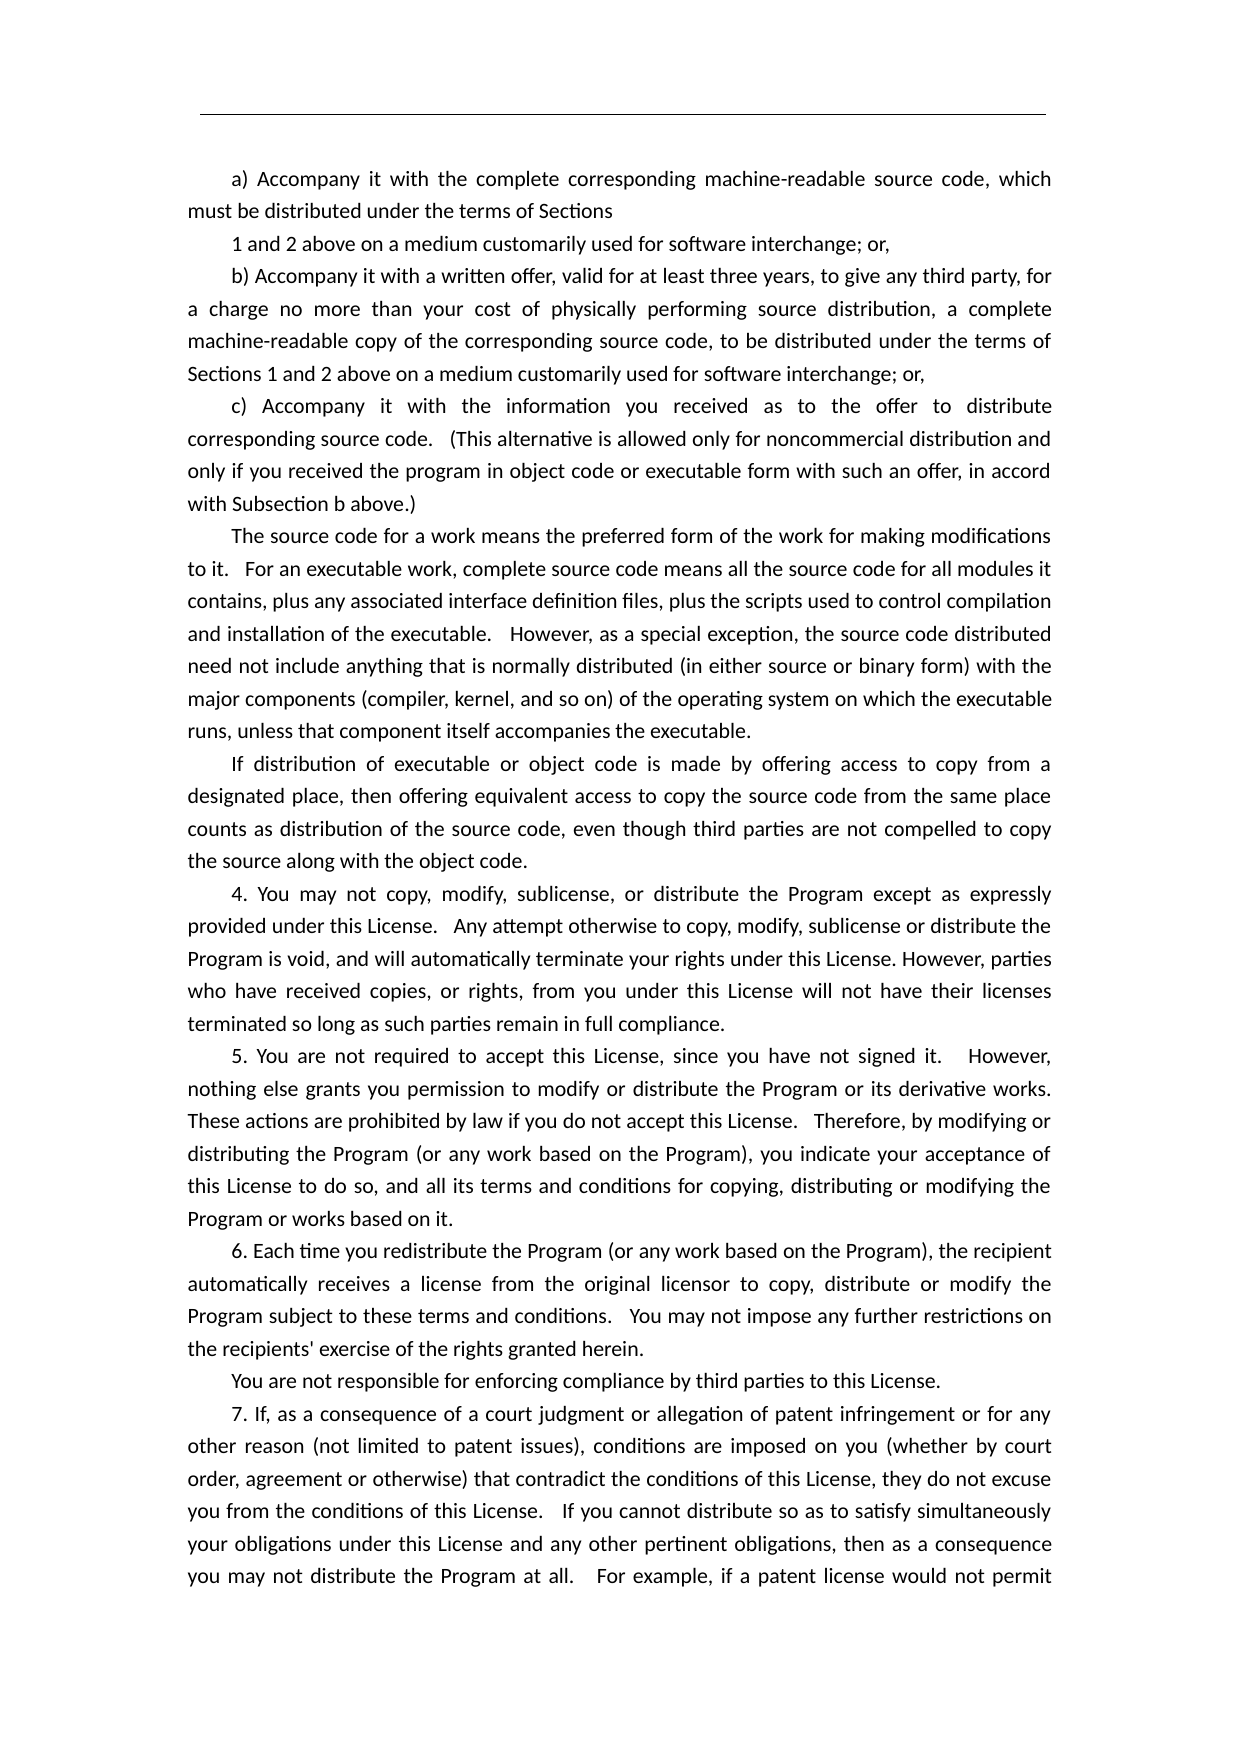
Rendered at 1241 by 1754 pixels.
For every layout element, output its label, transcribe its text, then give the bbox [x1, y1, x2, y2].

text The source code for a work means the preferred form of the work for making modifications to it. For an executable work, complete source code means all the source code for all modules it contains, plus any associated interface definition files, plus the scripts used to control compilation and installation of the executable. However, as a special exception, the source code distributed need not include anything that is normally distributed (in either source or binary form) with the major components (compiler, kernel, and so on) of the operating system on which the executable runs, unless that component itself accompanies the executable. [187, 519, 1053, 747]
text 6. Each time you redistribute the Program (or any work based on the Program), the recipient automatically receives a license from the original licensor to copy, distribute or modify the Program subject to these terms and conditions. You may not impose any further restrictions on the recipients' exercise of the rights granted herein. [187, 1234, 1053, 1364]
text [187, 1397, 1053, 1592]
text a) Accompany it with the complete corresponding machine-readable source code, which must be distributed under the terms of Sections [187, 162, 1053, 227]
text 1 and 2 above on a medium customarily used for software interchange; or, [187, 227, 1053, 259]
text 5. You are not required to accept this License, since you have not signed it. However, nothing else grants you permission to modify or distribute the Program or its derivative works. These actions are prohibited by law if you do not accept this License. Therefore, by modifying or distributing the Program (or any work based on the Program), you indicate your acceptance of this License to do so, and all its terms and conditions for copying, distributing or modifying the Program or works based on it. [187, 1039, 1053, 1234]
text 4. You may not copy, modify, sublicense, or distribute the Program except as expressly provided under this License. Any attempt otherwise to copy, modify, sublicense or distribute the Program is void, and will automatically terminate your rights under this License. However, parties who have received copies, or rights, from you under this License will not have their licenses terminated so long as such parties remain in full compliance. [187, 877, 1053, 1039]
text c) Accompany it with the information you received as to the offer to distribute corresponding source code. (This alternative is allowed only for noncommercial distribution and only if you received the program in object code or executable form with such an offer, in accord with Subsection b above.) [187, 389, 1053, 519]
text If distribution of executable or object code is made by offering access to copy from a designated place, then offering equivalent access to copy the source code from the same place counts as distribution of the source code, even though third parties are not compelled to copy the source along with the object code. [187, 747, 1053, 877]
text You are not responsible for enforcing compliance by third parties to this License. [187, 1364, 1053, 1397]
text b) Accompany it with a written offer, valid for at least three years, to give any third party, for a charge no more than your cost of physically performing source distribution, a complete machine-readable copy of the corresponding source code, to be distributed under the terms of Sections 1 and 2 above on a medium customarily used for software interchange; or, [187, 259, 1053, 389]
